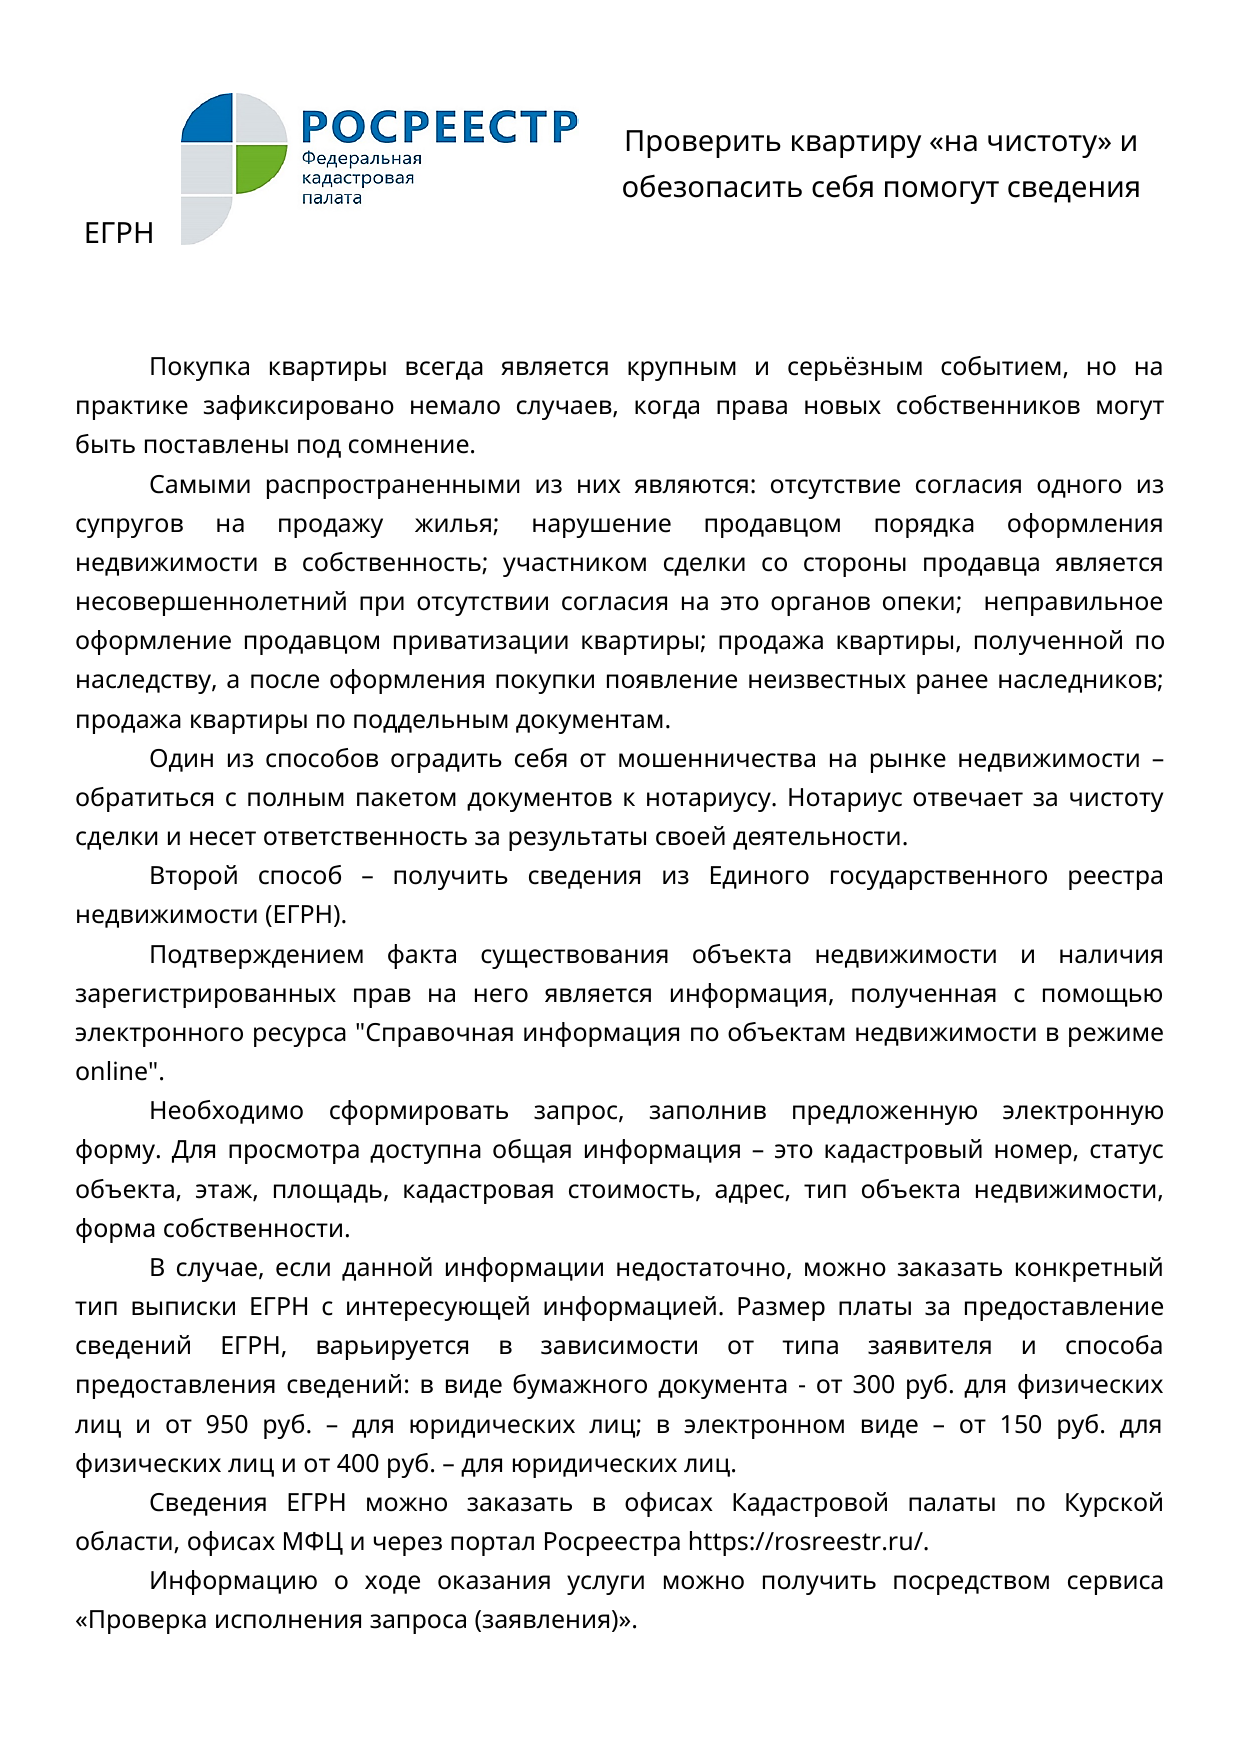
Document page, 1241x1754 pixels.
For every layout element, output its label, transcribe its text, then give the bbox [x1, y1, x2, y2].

text В случае, если данной информации недостаточно, можно заказать конкретный тип выписки ЕГРН с интересующей информацией. Размер платы за предоставление сведений ЕГРН, варьируется в зависимости от типа заявителя и способа предоставления сведений: в виде бумажного документа - от 300 руб. для физических лиц и от 950 руб. – для юридических лиц; в электронном виде – от 150 руб. для физических лиц и от 400 руб. – для юридических лиц. [75, 1249, 1165, 1479]
text Покупка квартиры всегда является крупным и серьёзным событием, но на практике зафиксировано немало случаев, когда права новых собственников могут быть поставлены под сомнение. [75, 349, 1165, 461]
text Самыми распространенными из них являются: отсутствие согласия одного из супругов на продажу жилья; нарушение продавцом порядка оформления недвижимости в собственность; участником сделки со стороны продавца является несовершеннолетний при отсутствии согласия на это органов опеки; неправильное оформление продавцом приватизации квартиры; продажа квартиры, полученной по наследству, а после оформления покупки появление неизвестных ранее наследников; продажа квартиры по поддельным документам. [75, 466, 1165, 735]
picture [181, 93, 579, 245]
text Второй способ – получить сведения из Единого государственного реестра недвижимости (ЕГРН). [75, 858, 1165, 931]
text Информацию о ходе оказания услуги можно получить посредством сервиса «Проверка исполнения запроса (заявления)». [75, 1563, 1165, 1636]
text Сведения ЕГРН можно заказать в офисах Кадастровой палаты по Курской области, офисах МФЦ и через портал Росреестра https://rosreestr.ru/. [75, 1484, 1165, 1558]
text Необходимо сформировать запрос, заполнив предложенную электронную форму. Для просмотра доступна общая информация – это кадастровый номер, статус объекта, этаж, площадь, кадастровая стоимость, адрес, тип объекта недвижимости, форма собственности. [75, 1093, 1165, 1244]
text Один из способов оградить себя от мошенничества на рынке недвижимости – обратиться с полным пакетом документов к нотариусу. Нотариус отвечает за чистоту сделки и несет ответственность за результаты своей деятельности. [75, 740, 1165, 853]
text Подтверждением факта существования объекта недвижимости и наличия зарегистрированных прав на него является информация, полученная с помощью электронного ресурса "Справочная информация по объектам недвижимости в режиме online". [75, 936, 1165, 1088]
